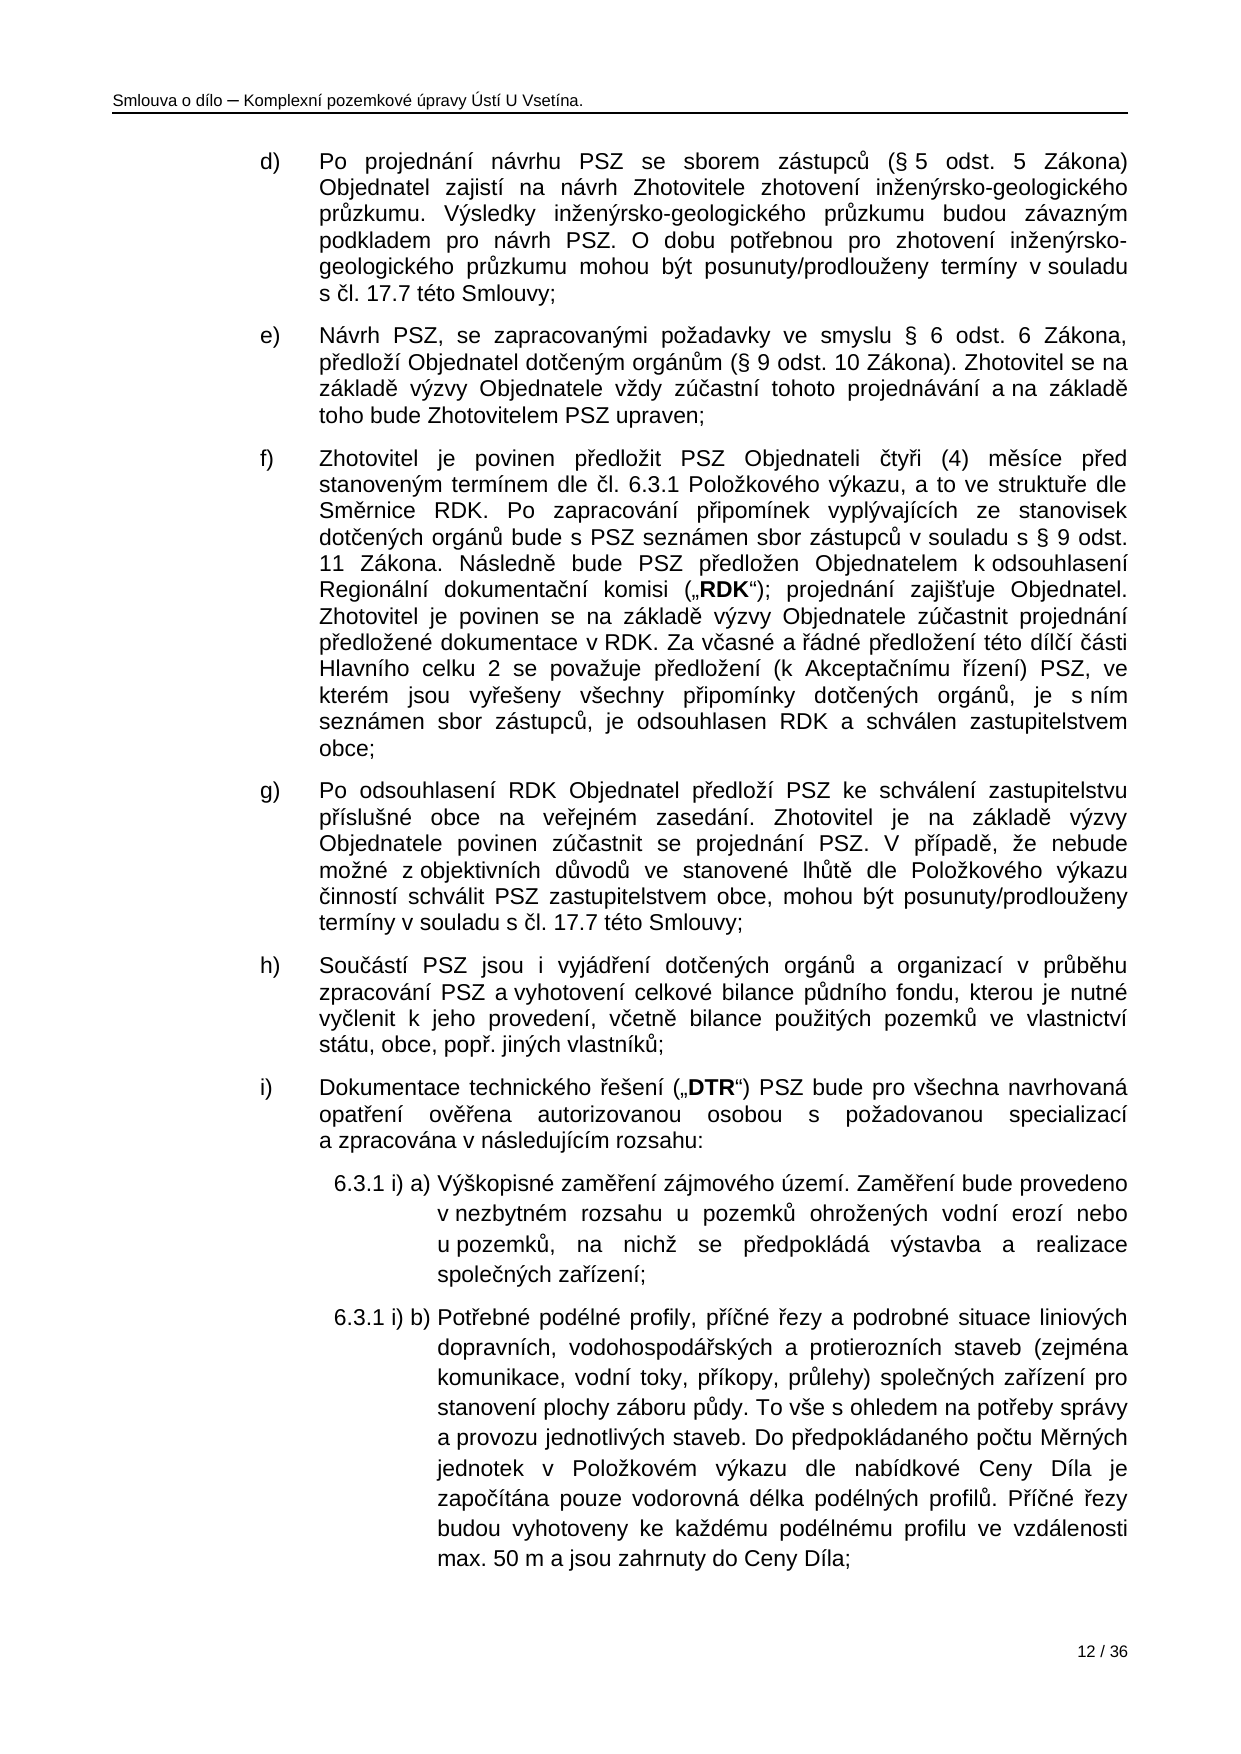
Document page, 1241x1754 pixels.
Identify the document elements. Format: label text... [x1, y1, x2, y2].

list Součástí PSZ jsou i vyjádření dotčených orgánů a organizací v průběhu zpracování PSZ a vyhotovení celkové bilance půdního fondu, kterou je nutné vyčlenit k jeho provedení, včetně bilance použitých pozemků ve vlastnictví státu, obce, popř. jiných vlastníků; [260, 952, 1128, 1058]
list Výškopisné zaměření zájmového území. Zaměření bude provedeno v nezbytném rozsahu u pozemků ohrožených vodní erozí nebo u pozemků, na nichž se předpokládá výstavba a realizace společných zařízení; [334, 1170, 1128, 1287]
list Dokumentace technického řešení („DTR“) PSZ bude pro všechna navrhovaná opatření ověřena autorizovanou osobou s požadovanou specializací a zpracována v následujícím rozsahu: [260, 1074, 1128, 1153]
list Po projednání návrhu PSZ se sborem zástupců (§ 5 odst. 5 Zákona) Objednatel zajistí na návrh Zhotovitele zhotovení inženýrsko-geologického průzkumu. Výsledky inženýrsko-geologického průzkumu budou závazným podkladem pro návrh PSZ. O dobu potřebnou pro zhotovení inženýrsko-geologického průzkumu mohou být posunuty/prodlouženy termíny v souladu s čl. 17.7 této Smlouvy; [260, 148, 1128, 306]
list Zhotovitel je povinen předložit PSZ Objednateli čtyři (4) měsíce před stanoveným termínem dle čl. 6.3.1 Položkového výkazu, a to ve struktuře dle Směrnice RDK. Po zapracování připomínek vyplývajících ze stanovisek dotčených orgánů bude s PSZ seznámen sbor zástupců v souladu s § 9 odst. 11 Zákona. Následně bude PSZ předložen Objednatelem k odsouhlasení Regionální dokumentační komisi („RDK“); projednání zajišťuje Objednatel. Zhotovitel je povinen se na základě výzvy Objednatele zúčastnit projednání předložené dokumentace v RDK. Za včasné a řádné předložení této dílčí části Hlavního celku 2 se považuje předložení (k Akceptačnímu řízení) PSZ, ve kterém jsou vyřešeny všechny připomínky dotčených orgánů, je s ním seznámen sbor zástupců, je odsouhlasen RDK a schválen zastupitelstvem obce; [260, 444, 1128, 761]
list Potřebné podélné profily, příčné řezy a podrobné situace liniových dopravních, vodohospodářských a protierozních staveb (zejména komunikace, vodní toky, příkopy, průlehy) společných zařízení pro stanovení plochy záboru půdy. To vše s ohledem na potřeby správy a provozu jednotlivých staveb. Do předpokládaného počtu Měrných jednotek v Položkovém výkazu dle nabídkové Ceny Díla je započítána pouze vodorovná délka podélných profilů. Příčné řezy budou vyhotoveny ke každému podélnému profilu ve vzdálenosti max. 50 m a jsou zahrnuty do Ceny Díla; [334, 1303, 1128, 1571]
list Po odsouhlasení RDK Objednatel předloží PSZ ke schválení zastupitelstvu příslušné obce na veřejném zasedání. Zhotovitel je na základě výzvy Objednatele povinen zúčastnit se projednání PSZ. V případě, že nebude možné z objektivních důvodů ve stanovené lhůtě dle Položkového výkazu činností schválit PSZ zastupitelstvem obce, mohou být posunuty/prodlouženy termíny v souladu s čl. 17.7 této Smlouvy; [260, 777, 1128, 936]
list Návrh PSZ, se zapracovanými požadavky ve smyslu § 6 odst. 6 Zákona, předloží Objednatel dotčeným orgánům (§ 9 odst. 10 Zákona). Zhotovitel se na základě výzvy Objednatele vždy zúčastní tohoto projednávání a na základě toho bude Zhotovitelem PSZ upraven; [260, 322, 1128, 428]
